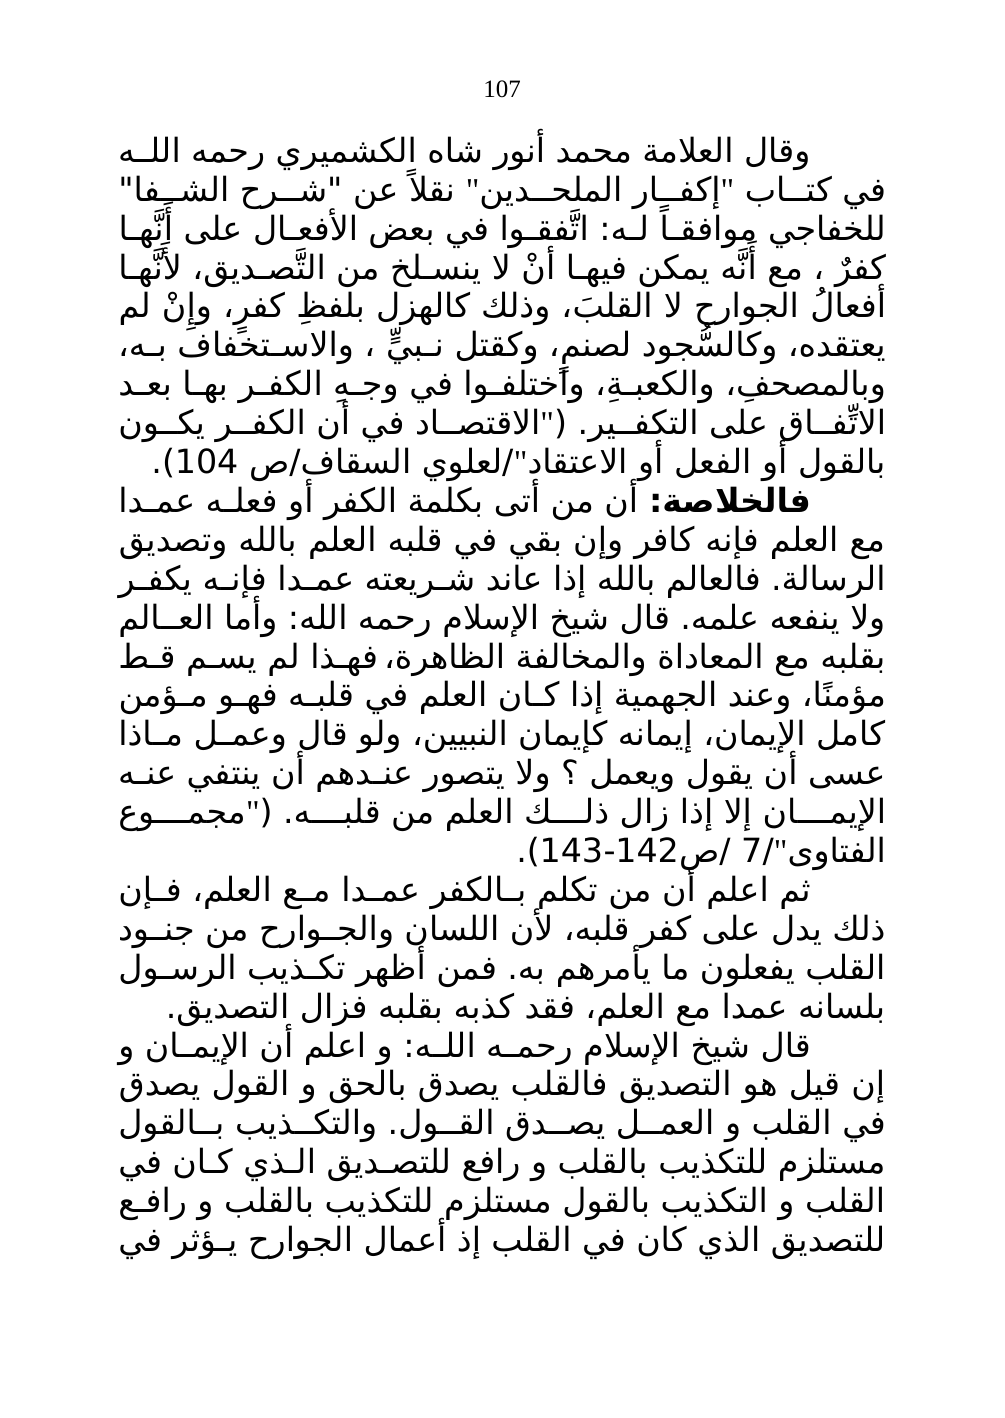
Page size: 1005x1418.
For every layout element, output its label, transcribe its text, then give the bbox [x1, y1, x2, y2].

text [118, 1026, 886, 1259]
text فالخلاصة: أن من أتى بكلمة الكفر أو فعله عمدا مع العلم فإنه كافر وإن بقي في قلبه العلم بالله وتصديق الرسالة. فالعالم بالله إذا عاند شريعته عمدا فإنه يكفر ولا ينفعه علمه. قال شيخ الإسلام رحمه الله: وأما العالم بقلبه مع المعاداة والمخالفة الظاهرة، فهذا لم يسم قط مؤمنًا، وعند الجهمية إذا كان العلم في قلبه فهو مؤمن كامل الإيمان، إيمانه كإيمان النبيين، ولو قال وعمل ماذا عسى أن يقول ويعمل ؟ ولا يتصور عندهم أن ينتفي عنه الإيمان إلا إذا زال ذلك العلم من قلبه. ("مجموع الفتاوى"/7 /ص142-143). [118, 482, 886, 871]
text ثم اعلم أن من تكلم بالكفر عمدا مع العلم، فإن ذلك يدل على كفر قلبه، لأن اللسان والجوارح من جنود القلب يفعلون ما يأمرهم به. فمن أظهر تكذيب الرسول بلسانه عمدا مع العلم، فقد كذبه بقلبه فزال التصديق. [118, 871, 886, 1026]
text وقال العلامة محمد أنور شاه الكشميري رحمه الله في كتاب "إكفار الملحدين" نقلاً عن "شرح الشفا" للخفاجي موافقاً له: اتَّفقوا في بعض الأفعال على أَنَّها كفرٌ ، مع أَنَّه يمكن فيها أنْ لا ينسلخ من التَّصديق، لأَنَّها أفعالُ الجوارح لا القلبَ، وذلك كالهزل بلفظِ كفرٍ، وإِنْ لم يعتقده، وكالسُّجود لصنمٍ، وكقتل نبيٍّ ، والاستخفاف به، وبالمصحفِ، والكعبةِ، واختلفوا في وجهِ الكفر بها بعد الاتِّفاق على التكفير. ("الاقتصاد في أن الكفر يكون بالقول أو الفعل أو الاعتقاد"/لعلوي السقاف/ص 104). [118, 131, 886, 482]
